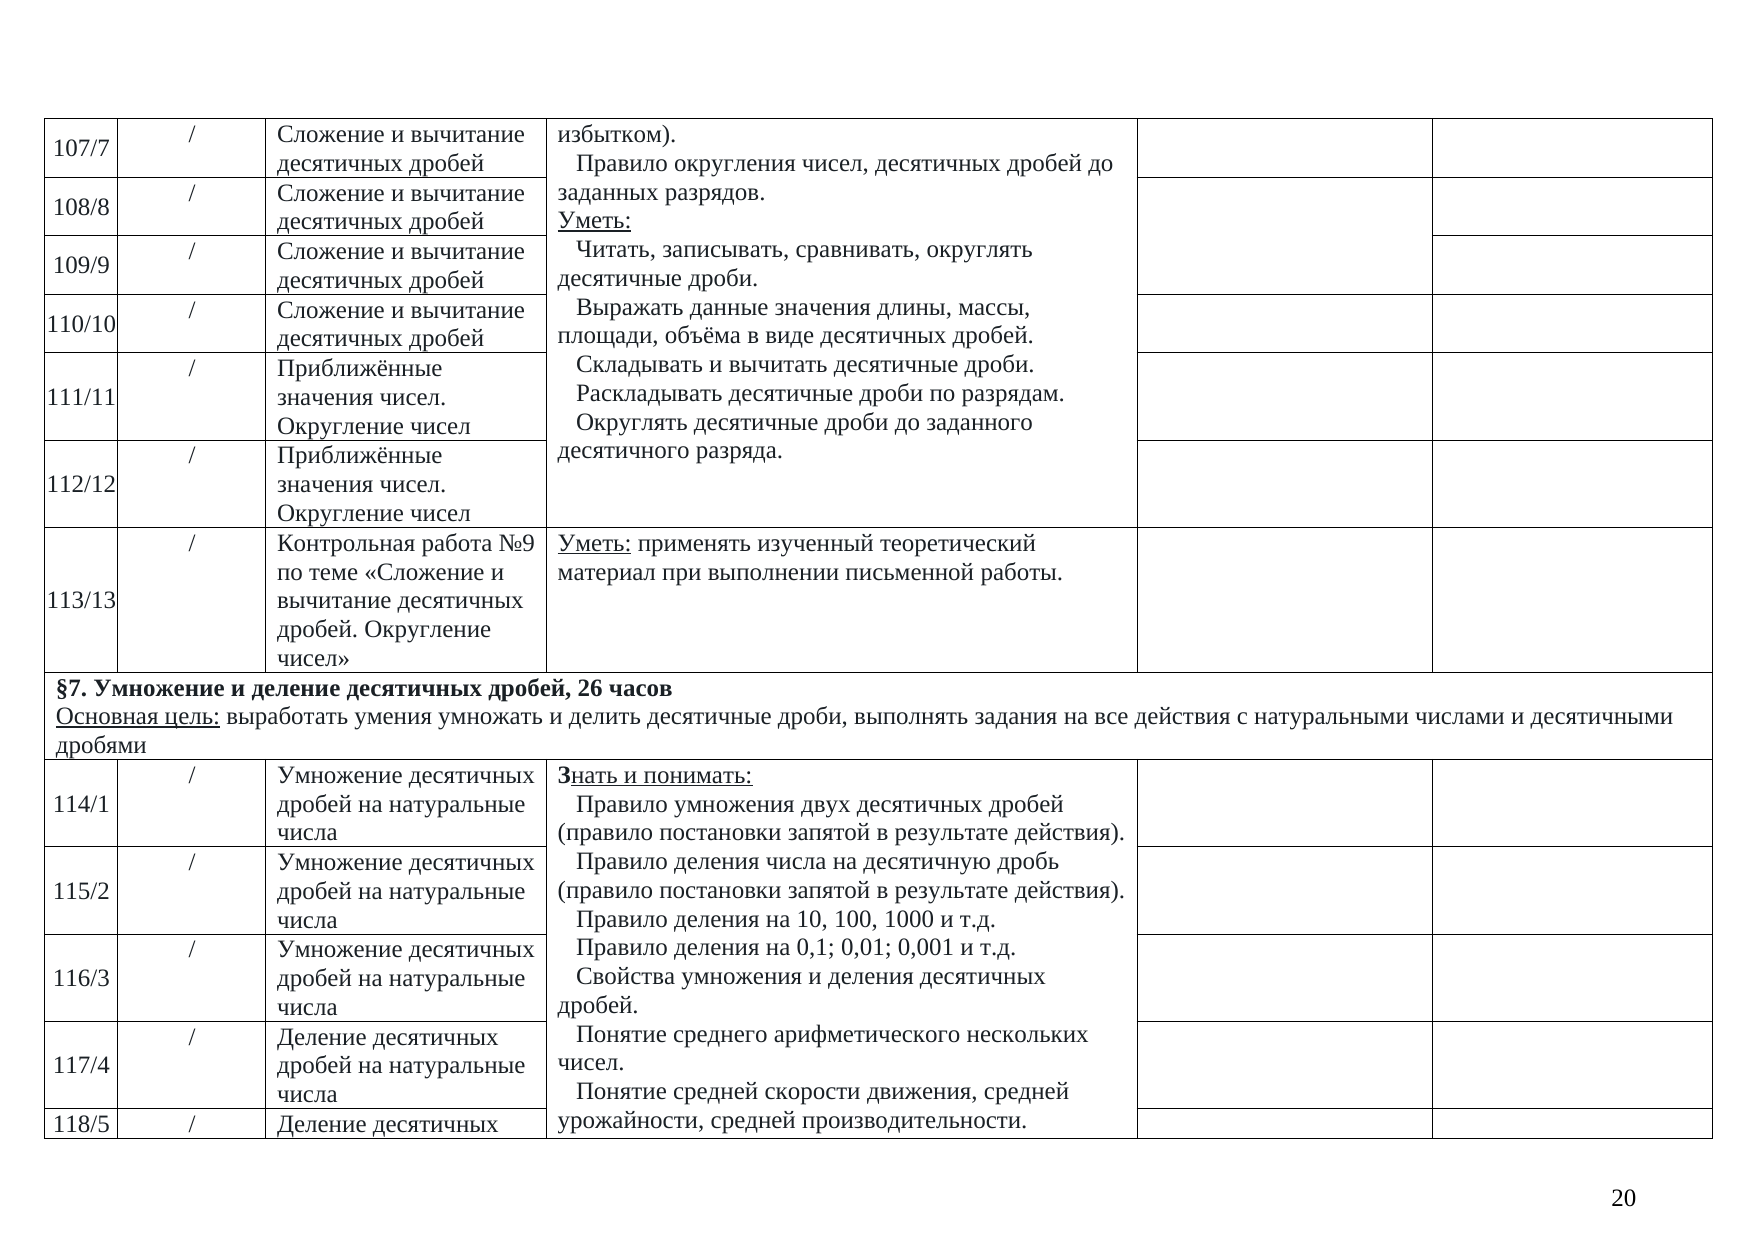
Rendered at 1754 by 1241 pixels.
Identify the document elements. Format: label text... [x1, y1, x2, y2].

table_cell / [118, 1022, 265, 1108]
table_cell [266, 1109, 546, 1138]
table_cell / [118, 353, 265, 439]
table_cell 109/9 [45, 236, 117, 294]
table_cell Уметь: применять изученный теоретический материал при выполнении письменной работы. [547, 528, 1137, 672]
table_cell / [118, 1109, 265, 1138]
table_cell Контрольная работа №9 по теме «Сложение и вычитание десятичных дробей. Округление чисел» [266, 528, 546, 672]
table_cell [1433, 119, 1712, 177]
table_cell [1433, 178, 1712, 235]
table_cell / [118, 760, 265, 846]
table_cell Умножение десятичных дробей на натуральные числа [266, 760, 546, 846]
table_cell / [118, 295, 265, 352]
table_cell 107/7 [45, 119, 117, 177]
table_cell [1433, 528, 1712, 672]
table_cell 118/5 [45, 1109, 117, 1138]
table_cell 114/1 [45, 760, 117, 846]
table_cell Приближённые значения чисел. Округление чисел [266, 353, 546, 439]
table_cell Умножение десятичных дробей на натуральные числа [266, 847, 546, 933]
table_cell [1433, 1109, 1712, 1138]
table_cell [1138, 1022, 1432, 1108]
table_cell [1433, 847, 1712, 933]
table_cell [1138, 353, 1432, 439]
table_cell [1433, 353, 1712, 439]
table_cell [1433, 935, 1712, 1021]
table_cell [1433, 236, 1712, 294]
table_cell [1433, 441, 1712, 527]
table_cell / [118, 236, 265, 294]
table_cell 108/8 [45, 178, 117, 235]
table_cell 112/12 [45, 441, 117, 527]
table_cell 117/4 [45, 1022, 117, 1108]
table_cell [1138, 935, 1432, 1021]
table_cell [1433, 295, 1712, 352]
table_cell / [118, 847, 265, 933]
table_cell / [118, 441, 265, 527]
table_cell / [118, 178, 265, 235]
table_cell [1138, 295, 1432, 352]
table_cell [266, 1022, 546, 1108]
table_cell Сложение и вычитание десятичных дробей [266, 236, 546, 294]
table_cell 115/2 [45, 847, 117, 933]
table_cell [1138, 441, 1432, 527]
table_cell 113/13 [45, 528, 117, 672]
table_cell §7. Умножение и деление десятичных дробей, 26 часов Основная цель: выработать умения умножать и делить десятичные дроби, выполнять задания на все действия с натуральными числами и десятичными дробями [45, 673, 1712, 759]
table_cell [1138, 119, 1432, 177]
table_cell Сложение и вычитание десятичных дробей [266, 295, 546, 352]
table_cell 110/10 [45, 295, 117, 352]
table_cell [266, 119, 546, 177]
table_cell Сложение и вычитание десятичных дробей [266, 178, 546, 235]
table_cell / [118, 935, 265, 1021]
table_cell Приближённые значения чисел. Округление чисел [266, 441, 546, 527]
table_cell Знать и понимать: Правило умножения двух десятичных дробей (правило постановки запятой в результате действия). Правило деления числа на десятичную дробь (правило постановки запятой в результате действия). Правило деления на 10, 100, 1000 и т.д. Правило деления на 0,1; 0,01; 0,001 и т.д. Свойства умножения и деления десятичных дробей. Понятие среднего арифметического нескольких чисел. Понятие средней скорости движения, средней урожайности, средней производительности. Уметь: Умножать и делить десятичную дробь на натуральное число, на десятичную дробь. Применять свойства умножения и деления десятичных дробей при упрощении числовых и буквенных выражений и нахождении их значений. Вычислять квадрат и куб заданной десятичной дроби. [547, 760, 1137, 1138]
table_cell / [118, 528, 265, 672]
table_cell 111/11 [45, 353, 117, 439]
table_cell [1433, 760, 1712, 846]
table_cell [1138, 178, 1432, 294]
table_cell [1138, 847, 1432, 933]
table_cell [1138, 760, 1432, 846]
table_cell [1433, 1022, 1712, 1108]
table_cell Умножение десятичных дробей на натуральные числа [266, 935, 546, 1021]
table_cell [1138, 1109, 1432, 1138]
table_cell 116/3 [45, 935, 117, 1021]
table_cell [1138, 528, 1432, 672]
table_cell / [118, 119, 265, 177]
